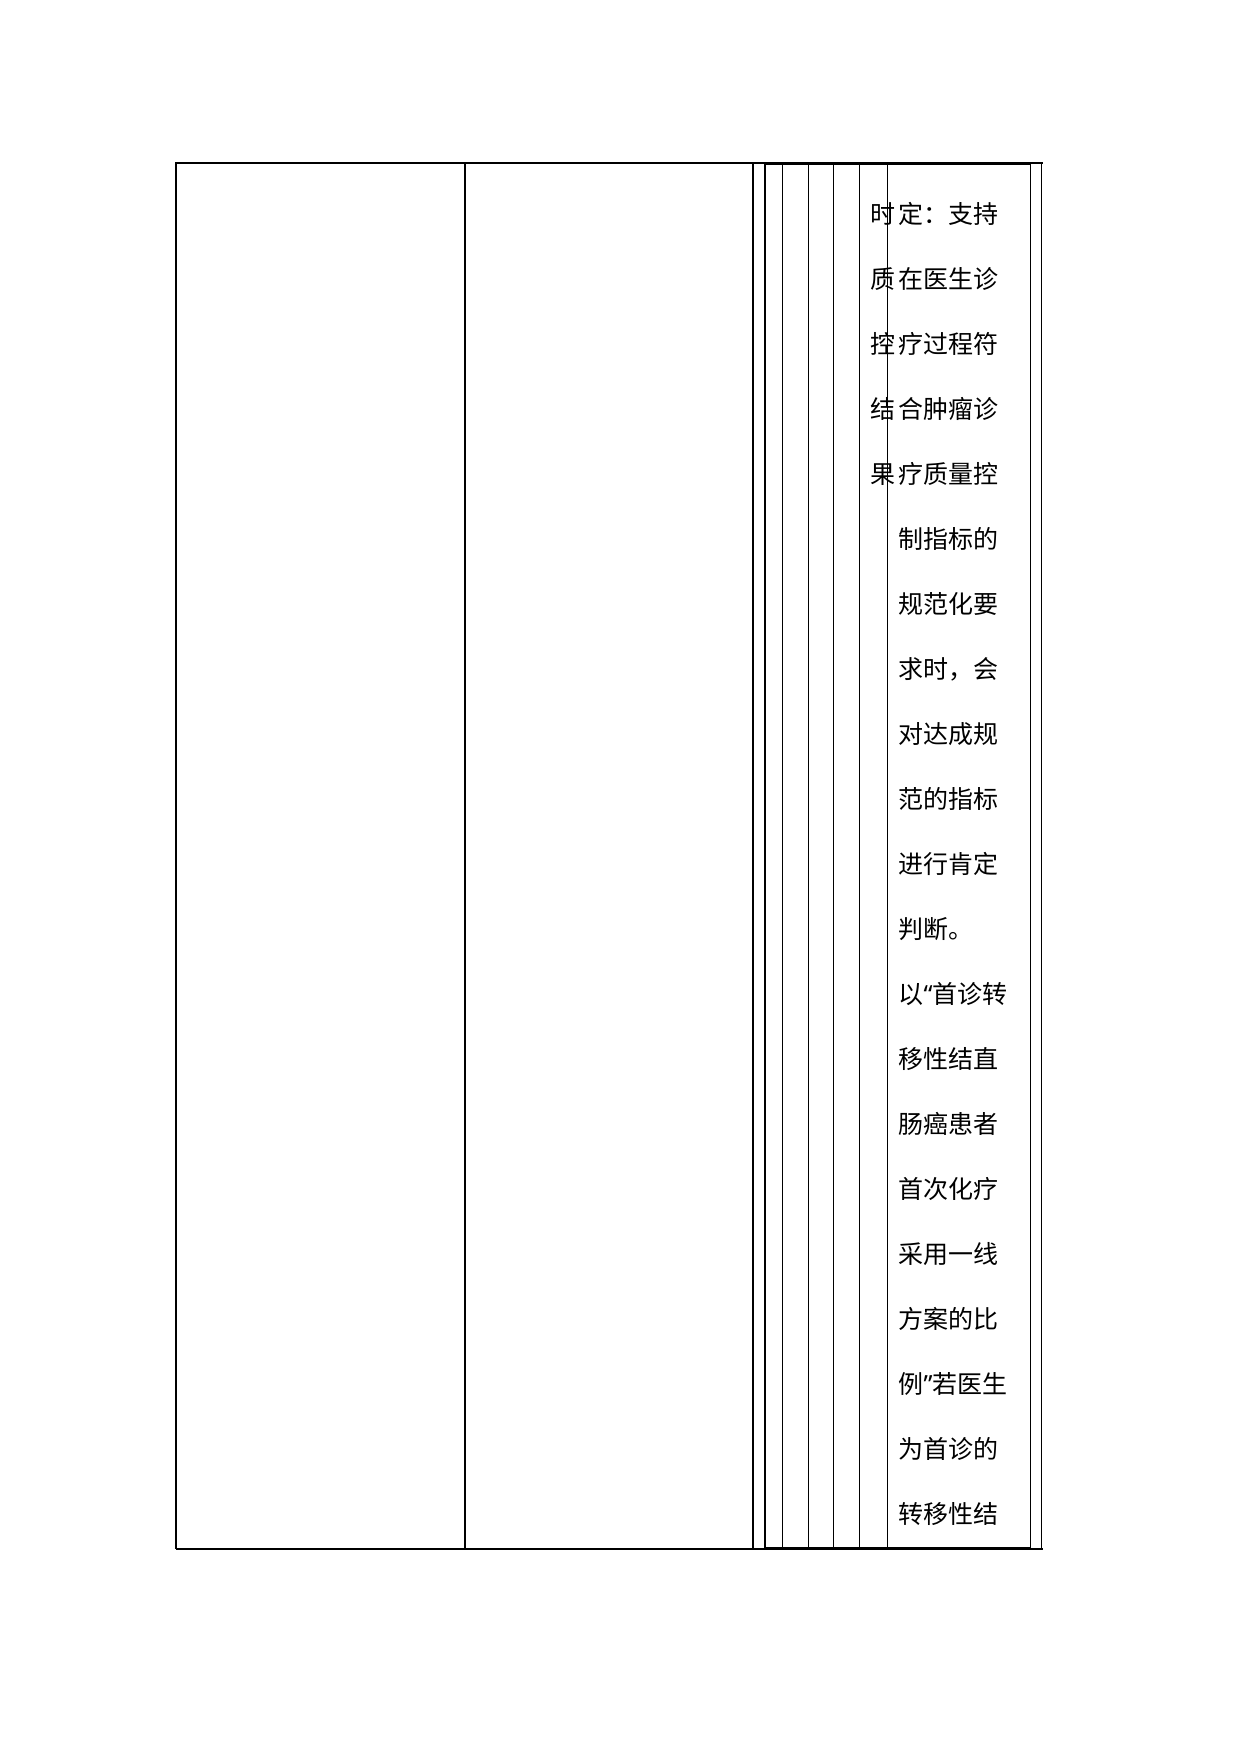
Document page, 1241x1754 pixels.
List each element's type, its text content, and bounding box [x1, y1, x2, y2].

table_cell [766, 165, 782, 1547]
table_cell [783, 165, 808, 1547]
table_cell 1 [177, 164, 464, 1548]
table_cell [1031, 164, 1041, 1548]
table_cell [466, 164, 752, 1548]
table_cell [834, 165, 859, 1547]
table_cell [888, 165, 1030, 1547]
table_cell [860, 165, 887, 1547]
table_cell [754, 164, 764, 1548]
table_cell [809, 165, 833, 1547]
